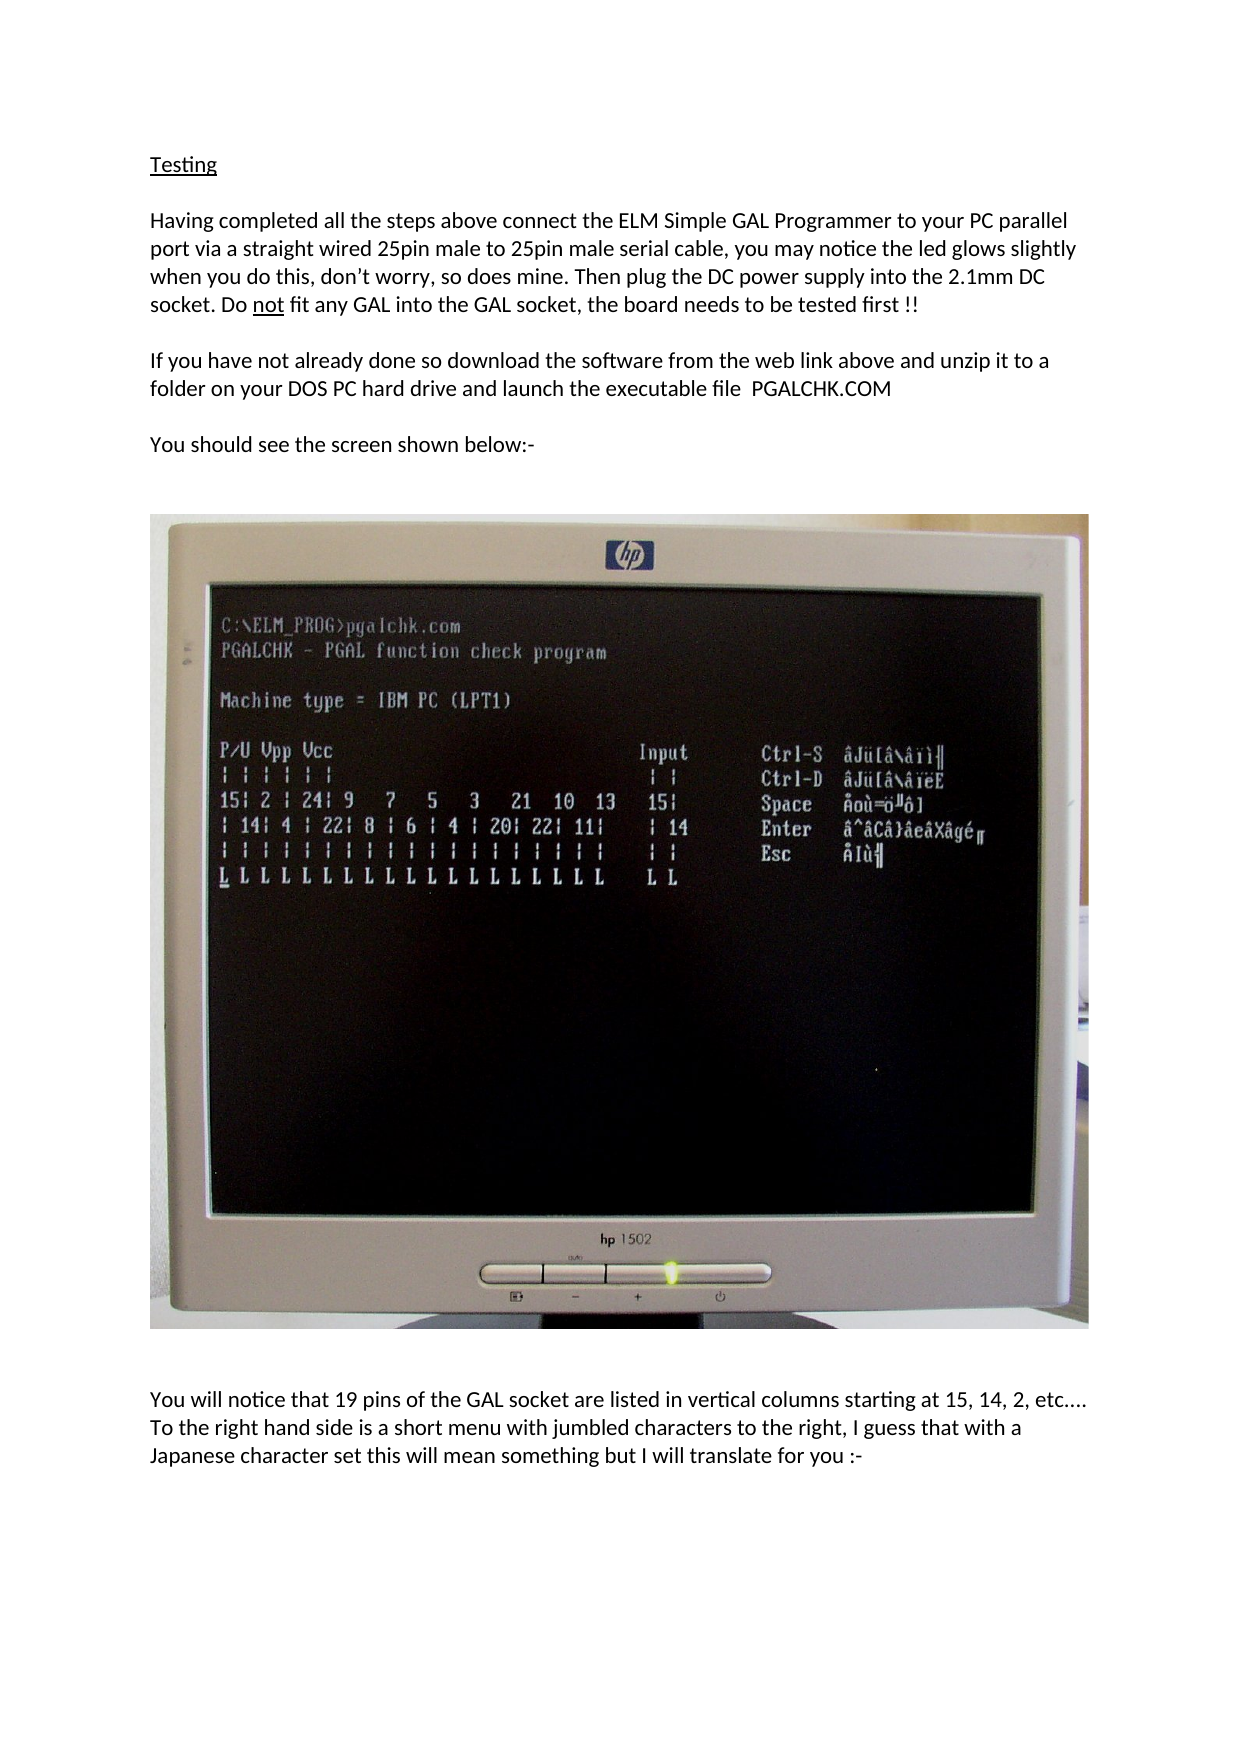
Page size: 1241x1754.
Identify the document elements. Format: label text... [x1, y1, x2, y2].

text To the right hand side is a short menu with jumbled characters to the right, I guess that with a Japanese character set this will mean something but I will translate for you :- [150, 1413, 1090, 1469]
text You should see the screen shown below:- [150, 430, 1090, 458]
text Testing [150, 150, 1090, 178]
text You will notice that 19 pins of the GAL socket are listed in vertical columns starting at 15, 14, 2, etc.... [150, 1385, 1090, 1413]
picture [150, 514, 1089, 1329]
text Having completed all the steps above connect the ELM Simple GAL Programmer to your PC parallel port via a straight wired 25pin male to 25pin male serial cable, you may notice the led glows slightly when you do this, don’t worry, so does mine. Then plug the DC power supply into the 2.1mm DC socket. Do not fit any GAL into the GAL socket, the board needs to be tested first !! [150, 206, 1090, 318]
text If you have not already done so download the software from the web link above and unzip it to a folder on your DOS PC hard drive and launch the executable file PGALCHK.COM [150, 346, 1090, 402]
